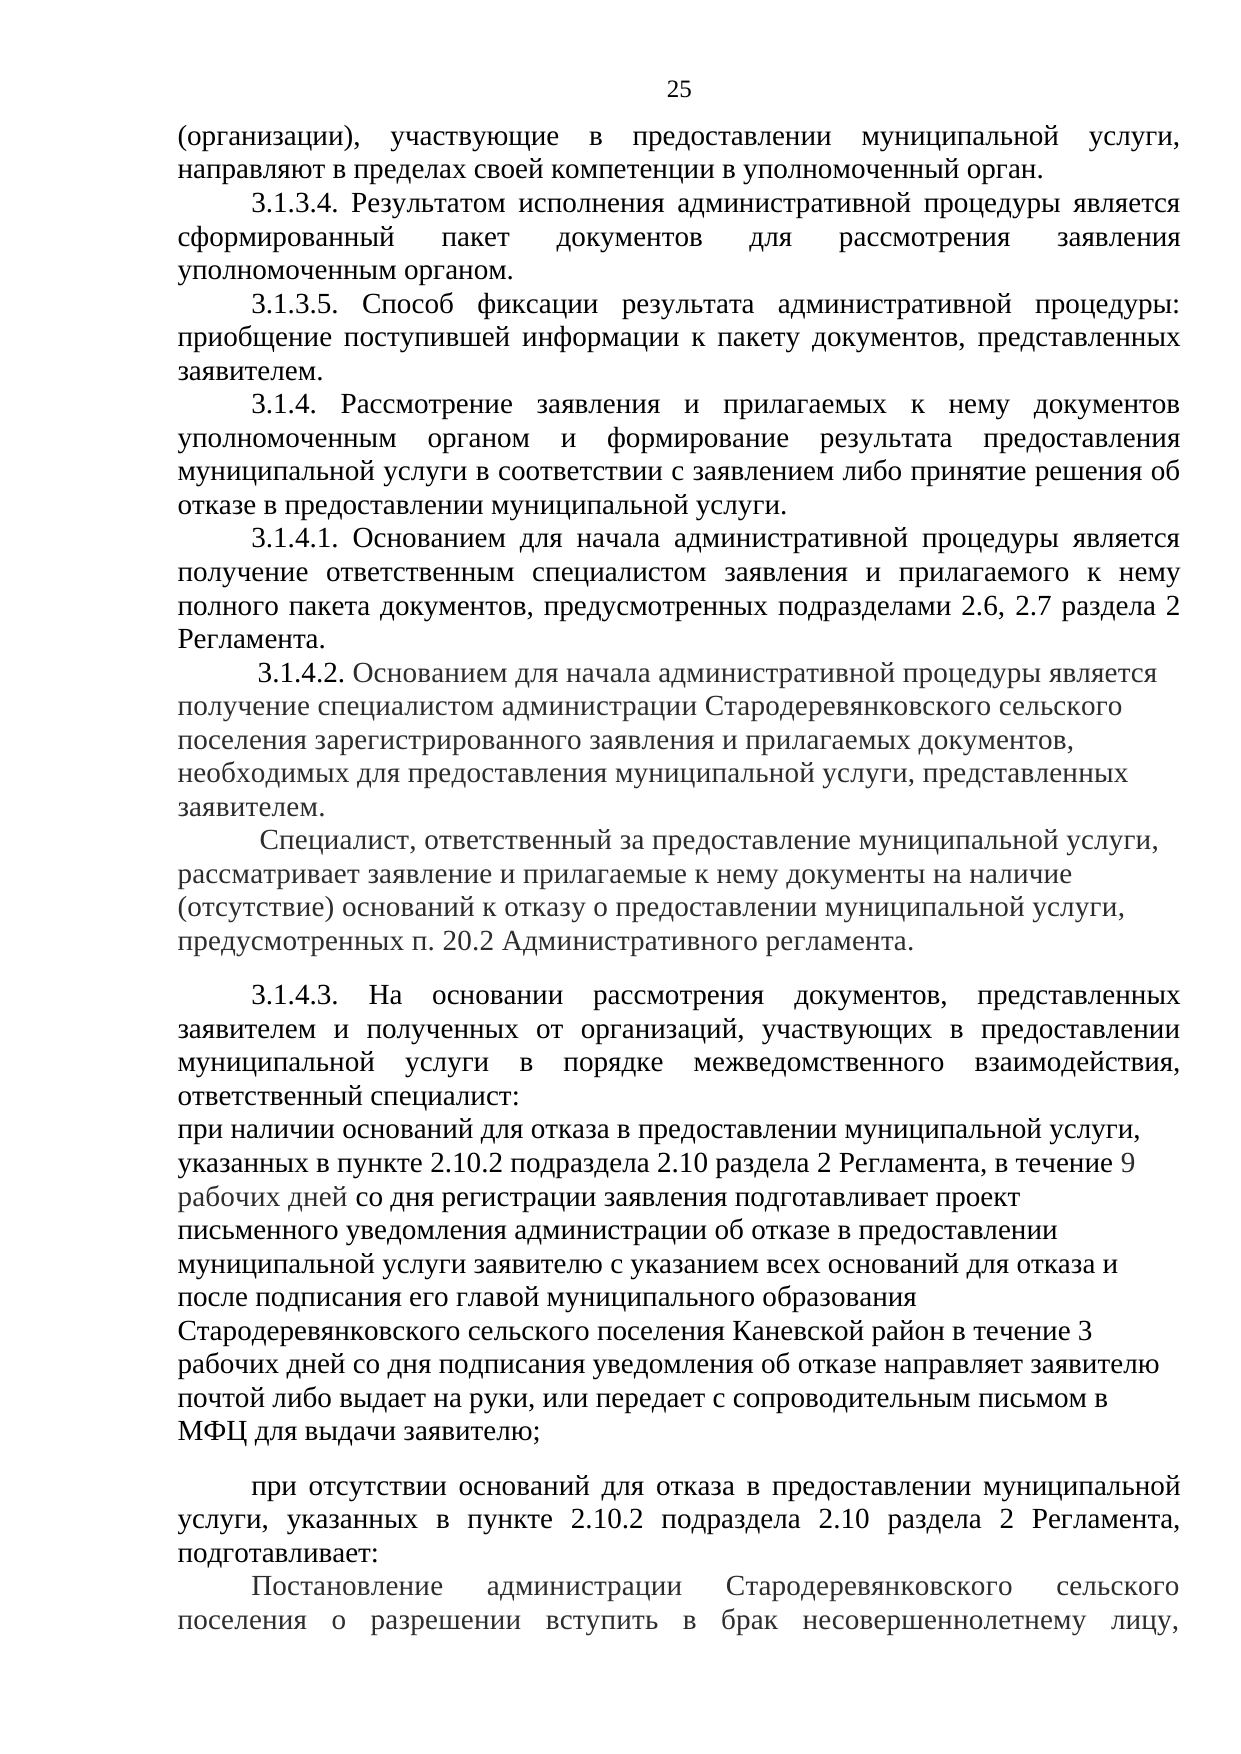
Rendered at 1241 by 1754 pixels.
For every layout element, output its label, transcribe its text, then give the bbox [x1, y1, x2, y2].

text 3.1.4.3. На основании рассмотрения документов, представленных заявителем и полученных от организаций, участвующих в предоставлении муниципальной услуги в порядке межведомственного взаимодействия, ответственный специалист: [177, 977, 1181, 1112]
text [177, 1568, 1181, 1636]
text 3.1.3.4. Результатом исполнения административной процедуры является сформированный пакет документов для рассмотрения заявления уполномоченным органом. [177, 185, 1181, 286]
text 3.1.4.1. Основанием для начала административной процедуры является получение ответственным специалистом заявления и прилагаемого к нему полного пакета документов, предусмотренных подразделами 2.6, 2.7 раздела 2 Регламента. [177, 521, 1181, 655]
text при наличии оснований для отказа в предоставлении муниципальной услуги, указанных в пункте 2.10.2 подраздела 2.10 раздела 2 Регламента, в течение 9 рабочих дней со дня регистрации заявления подготавливает проект письменного уведомления администрации об отказе в предоставлении муниципальной услуги заявителю с указанием всех оснований для отказа и после подписания его главой муниципального образования Стародеревянковского сельского поселения Каневской район в течение 3 рабочих дней со дня подписания уведомления об отказе направляет заявителю почтой либо выдает на руки, или передает с сопроводительным письмом в МФЦ для выдачи заявителю; [177, 1112, 1181, 1447]
text при отсутствии оснований для отказа в предоставлении муниципальной услуги, указанных в пункте 2.10.2 подраздела 2.10 раздела 2 Регламента, подготавливает: [177, 1468, 1181, 1568]
text 3.1.3.5. Способ фиксации результата административной процедуры: приобщение поступившей информации к пакету документов, представленных заявителем. [177, 286, 1181, 386]
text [177, 118, 1181, 185]
text 3.1.4.2. Основанием для начала административной процедуры является получение специалистом администрации Стародеревянковского сельского поселения зарегистрированного заявления и прилагаемых документов, необходимых для предоставления муниципальной услуги, представленных заявителем. Специалист, ответственный за предоставление муниципальной услуги, рассматривает заявление и прилагаемые к нему документы на наличие (отсутствие) оснований к отказу о предоставлении муниципальной услуги, предусмотренных п. 20.2 Административного регламента. [177, 655, 1181, 957]
text 3.1.4. Рассмотрение заявления и прилагаемых к нему документов уполномоченным органом и формирование результата предоставления муниципальной услуги в соответствии с заявлением либо принятие решения об отказе в предоставлении муниципальной услуги. [177, 386, 1181, 521]
